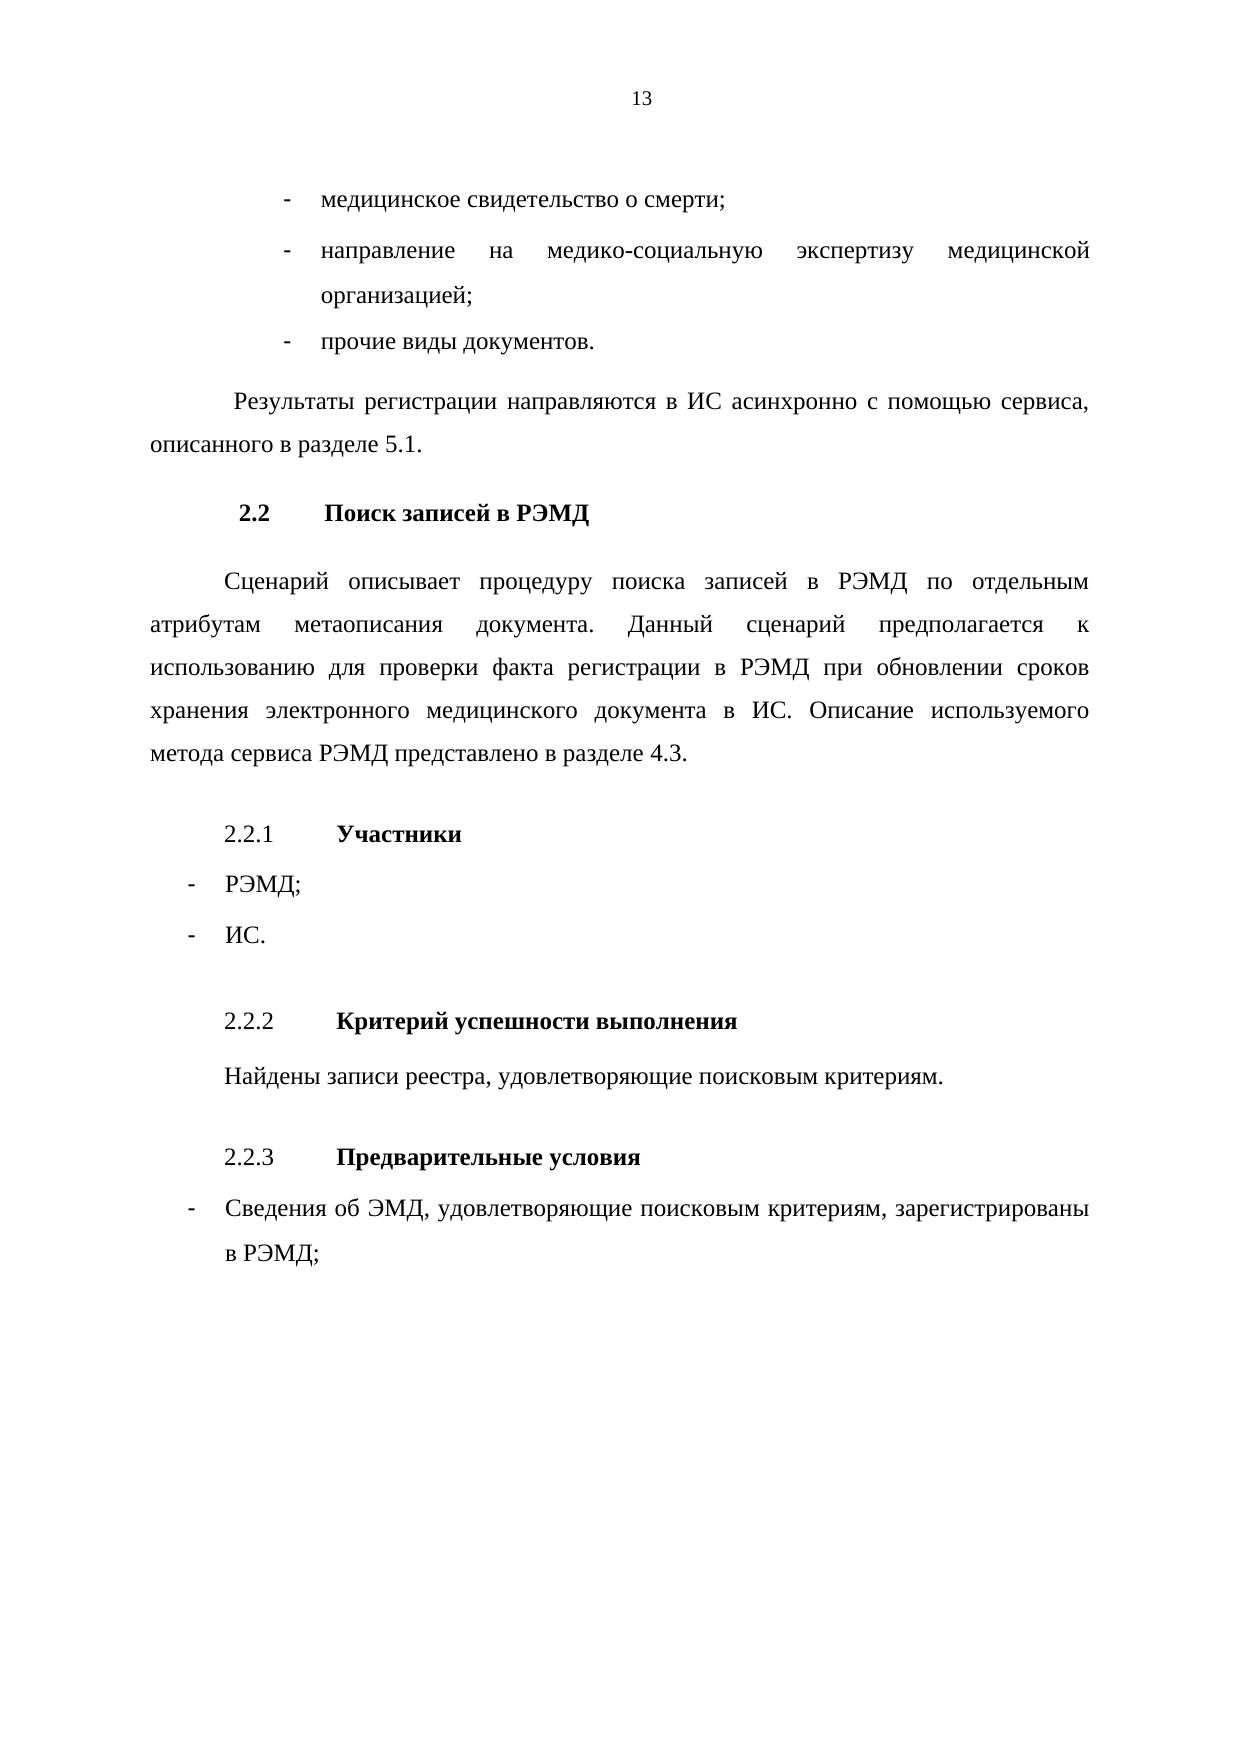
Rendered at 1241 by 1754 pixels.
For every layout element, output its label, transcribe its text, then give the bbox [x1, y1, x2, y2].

subtitle Участники [224, 819, 1090, 848]
subtitle Критерий успешности выполнения [224, 1006, 1090, 1034]
text прочие виды документов. [283, 323, 1090, 357]
text ИС. [187, 917, 1090, 951]
text Сведения об ЭМД, удовлетворяющие поисковым критериям, зарегистрированы в РЭМД; [187, 1189, 1090, 1266]
text направление на медико-социальную экспертизу медицинской организацией; [283, 231, 1090, 308]
text Результаты регистрации направляются в ИС асинхронно с помощью сервиса, описанного в разделе 5.1. [150, 386, 1090, 458]
subtitle Предварительные условия [224, 1142, 1090, 1171]
text Найдены записи реестра, удовлетворяющие поисковым критериям. [150, 1061, 1090, 1090]
text Сценарий описывает процедуру поиска записей в РЭМД по отдельным атрибутам метаописания документа. Данный сценарий предполагается к использованию для проверки факта регистрации в РЭМД при обновлении сроков хранения электронного медицинского документа в ИС. Описание используемого метода сервиса РЭМД представлено в разделе 4.3. [150, 566, 1090, 767]
subtitle Поиск записей в РЭМД [238, 498, 1090, 526]
text РЭМД; [187, 866, 1090, 900]
text медицинское свидетельство о смерти; [283, 180, 1090, 214]
